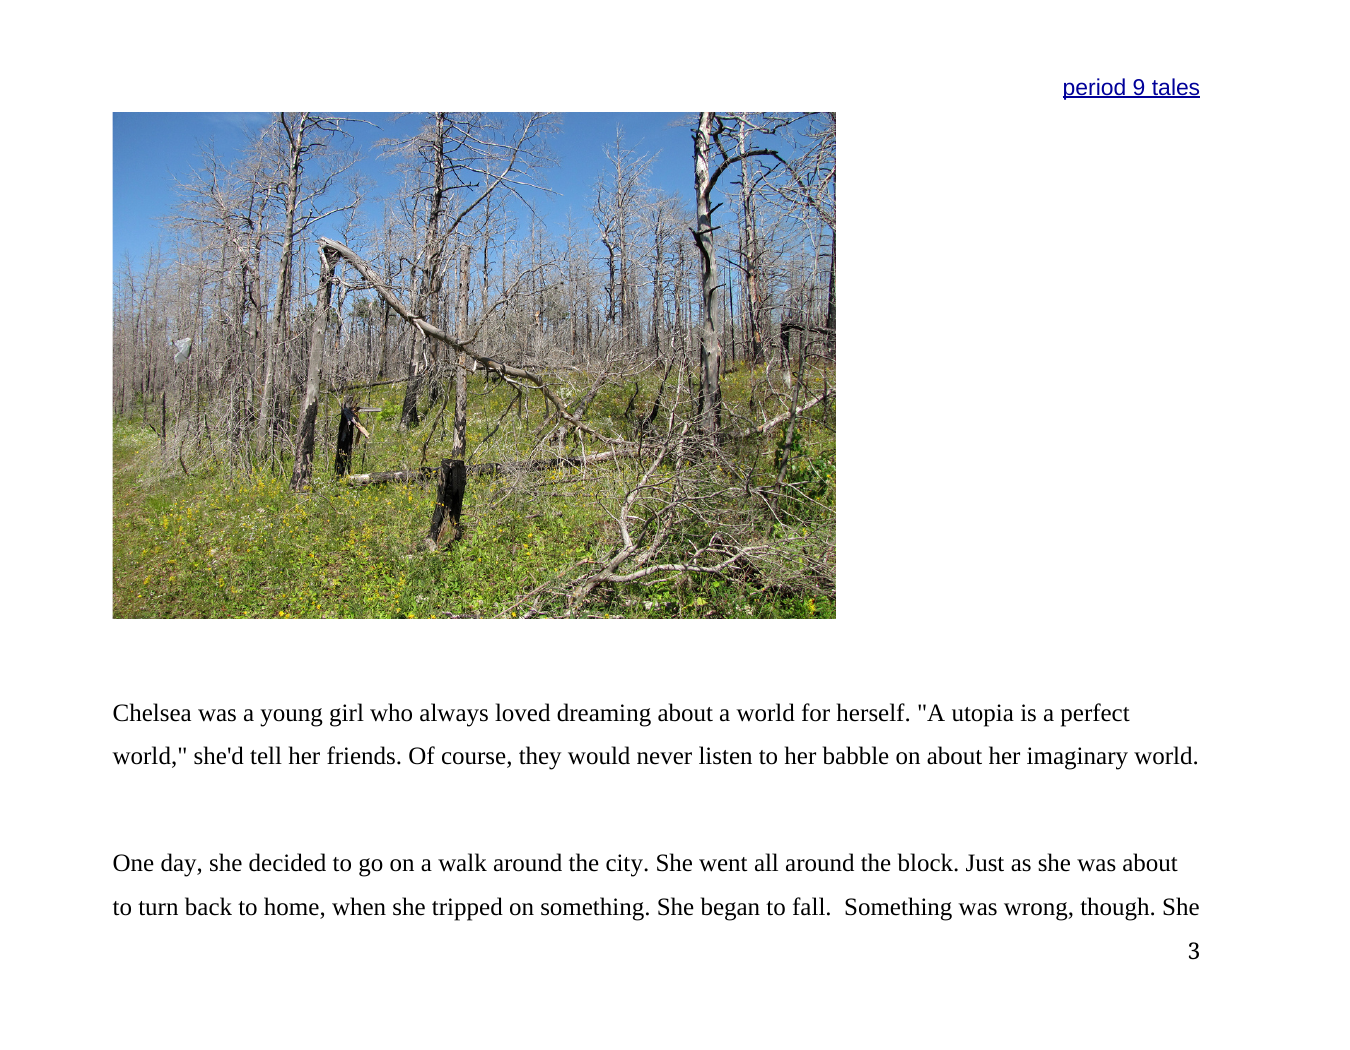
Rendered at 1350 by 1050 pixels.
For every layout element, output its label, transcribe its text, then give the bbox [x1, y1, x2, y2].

text Chelsea was a young girl who always loved dreaming about a world for herself. "A utopia is a perfect world," she'd tell her friends. Of course, they would never listen to her babble on about her imaginary world. [112, 698, 1200, 770]
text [112, 848, 1200, 920]
picture [112, 112, 836, 619]
